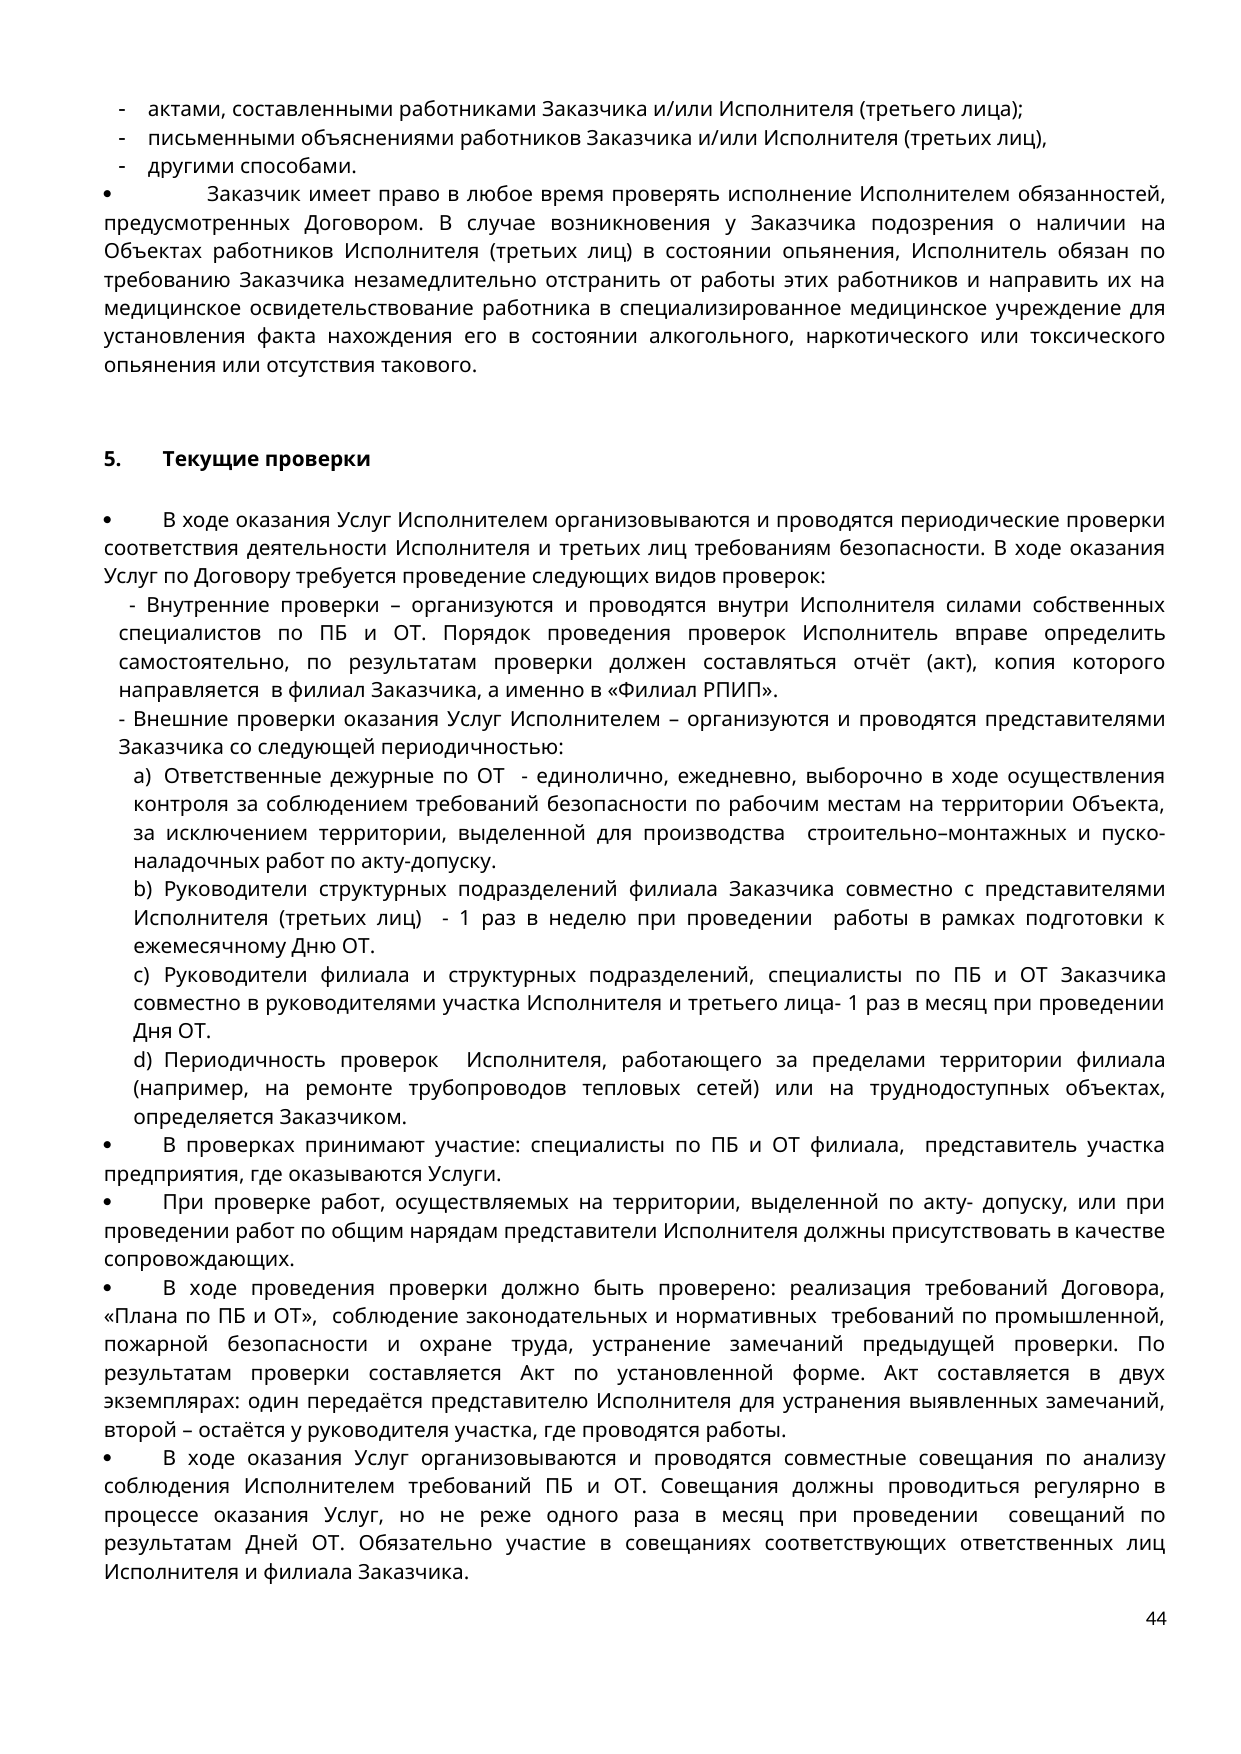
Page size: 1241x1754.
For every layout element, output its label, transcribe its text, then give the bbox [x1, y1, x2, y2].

list В ходе проведения проверки должно быть проверено: реализация требований Договора, «Плана по ПБ и ОТ», соблюдение законодательных и нормативных требований по промышленной, пожарной безопасности и охране труда, устранение замечаний предыдущей проверки. По результатам проверки составляется Акт по установленной форме. Акт составляется в двух экземплярах: один передаётся представителю Исполнителя для устранения выявленных замечаний, второй – остаётся у руководителя участка, где проводятся работы. [103, 1273, 1167, 1443]
list Руководители филиала и структурных подразделений, специалисты по ПБ и ОТ Заказчика совместно в руководителями участка Исполнителя и третьего лица- 1 раз в месяц при проведении Дня ОТ. [133, 960, 1167, 1045]
list Заказчик имеет право в любое время проверять исполнение Исполнителем обязанностей, предусмотренных Договором. В случае возникновения у Заказчика подозрения о наличии на Объектах работников Исполнителя (третьих лиц) в состоянии опьянения, Исполнитель обязан по требованию Заказчика незамедлительно отстранить от работы этих работников и направить их на медицинское освидетельствование работника в специализированное медицинское учреждение для установления факта нахождения его в состоянии алкогольного, наркотического или токсического опьянения или отсутствия такового. [103, 179, 1167, 378]
list Текущие проверки [103, 444, 1167, 472]
list Ответственные дежурные по ОТ - единолично, ежедневно, выборочно в ходе осуществления контроля за соблюдением требований безопасности по рабочим местам на территории Объекта, за исключением территории, выделенной для производства строительно–монтажных и пуско-наладочных работ по акту-допуску. [133, 761, 1167, 874]
list При проверке работ, осуществляемых на территории, выделенной по акту- допуску, или при проведении работ по общим нарядам представители Исполнителя должны присутствовать в качестве сопровождающих. [103, 1187, 1167, 1273]
text - Внешние проверки оказания Услуг Исполнителем – организуются и проводятся представителями Заказчика со следующей периодичностью: [118, 704, 1167, 761]
list другими способами. [118, 151, 1167, 179]
list Руководители структурных подразделений филиала Заказчика совместно с представителями Исполнителя (третьих лиц) - 1 раз в неделю при проведении работы в рамках подготовки к ежемесячному Дню ОТ. [133, 874, 1167, 960]
list Периодичность проверок Исполнителя, работающего за пределами территории филиала (например, на ремонте трубопроводов тепловых сетей) или на труднодоступных объектах, определяется Заказчиком. [133, 1045, 1167, 1130]
list актами, составленными работниками Заказчика и/или Исполнителя (третьего лица); [118, 94, 1167, 123]
text - Внутренние проверки – организуются и проводятся внутри Исполнителя силами собственных специалистов по ПБ и ОТ. Порядок проведения проверок Исполнитель вправе определить самостоятельно, по результатам проверки должен составляться отчёт (акт), копия которого направляется в филиал Заказчика, а именно в «Филиал РПИП». [118, 590, 1167, 704]
list письменными объяснениями работников Заказчика и/или Исполнителя (третьих лиц), [118, 123, 1167, 151]
list В ходе оказания Услуг Исполнителем организовываются и проводятся периодические проверки соответствия деятельности Исполнителя и третьих лиц требованиям безопасности. В ходе оказания Услуг по Договору требуется проведение следующих видов проверок: [103, 505, 1167, 590]
list В проверках принимают участие: специалисты по ПБ и ОТ филиала, представитель участка предприятия, где оказываются Услуги. [103, 1130, 1167, 1187]
list В ходе оказания Услуг организовываются и проводятся совместные совещания по анализу соблюдения Исполнителем требований ПБ и ОТ. Совещания должны проводиться регулярно в процессе оказания Услуг, но не реже одного раза в месяц при проведении совещаний по результатам Дней ОТ. Обязательно участие в совещаниях соответствующих ответственных лиц Исполнителя и филиала Заказчика. [103, 1443, 1167, 1585]
